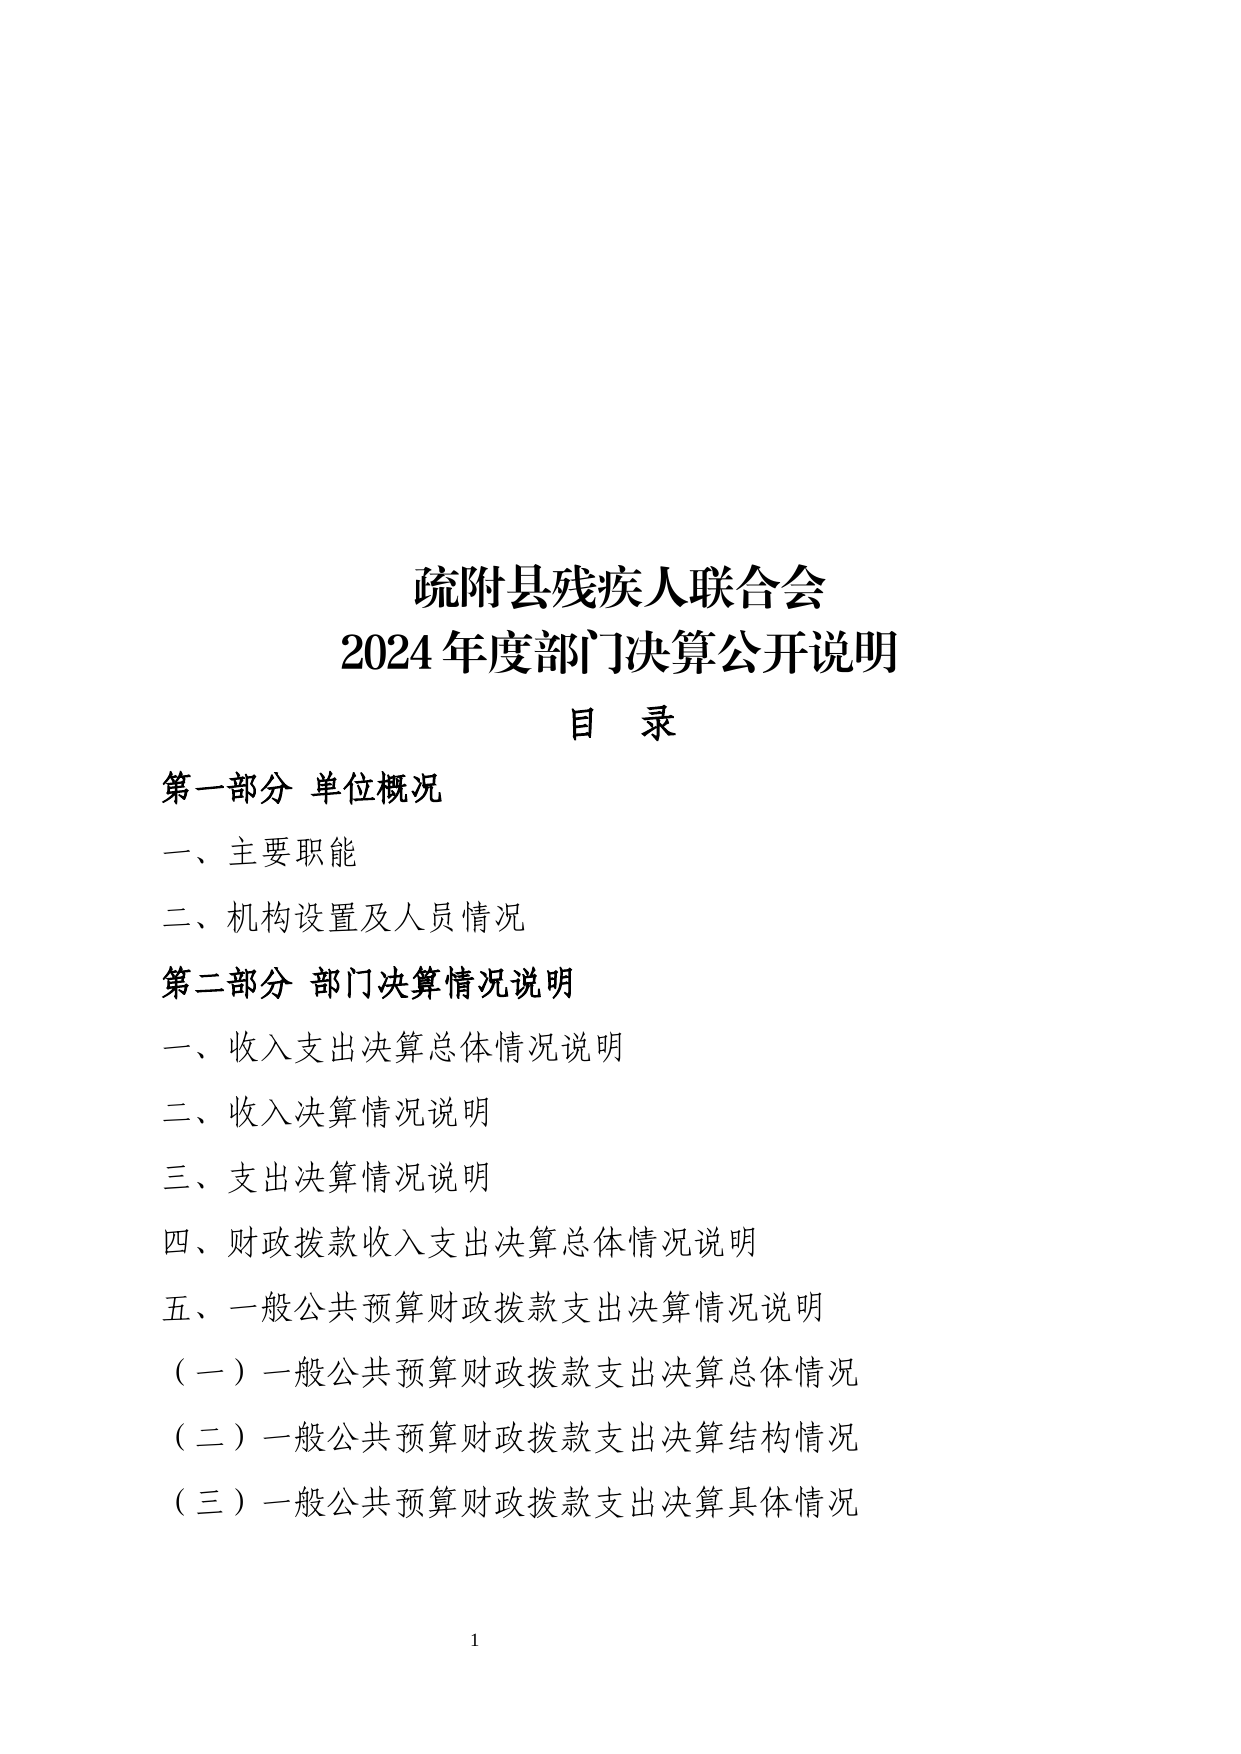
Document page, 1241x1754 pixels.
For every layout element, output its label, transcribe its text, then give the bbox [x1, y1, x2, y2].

text 一、主要职能 [159, 818, 1081, 883]
text 疏附县残疾人联合会 [159, 558, 1081, 623]
text （二）一般公共预算财政拨款支出决算结构情况 [159, 1403, 1081, 1468]
text 第二部分 部门决算情况说明 [159, 948, 1081, 1013]
text 五、一般公共预算财政拨款支出决算情况说明 [159, 1273, 1081, 1338]
text 第一部分 单位概况 [159, 753, 1081, 818]
text （一）一般公共预算财政拨款支出决算总体情况 [159, 1338, 1081, 1403]
text 四、财政拨款收入支出决算总体情况说明 [159, 1208, 1081, 1273]
text 一、收入支出决算总体情况说明 [159, 1013, 1081, 1078]
text 三、支出决算情况说明 [159, 1143, 1081, 1208]
text 二、收入决算情况说明 [159, 1078, 1081, 1143]
text （三）一般公共预算财政拨款支出决算具体情况 [159, 1468, 1081, 1533]
text 2024年度部门决算公开说明 [159, 623, 1081, 688]
text 目 录 [159, 688, 1081, 753]
text 二、机构设置及人员情况 [159, 883, 1081, 948]
